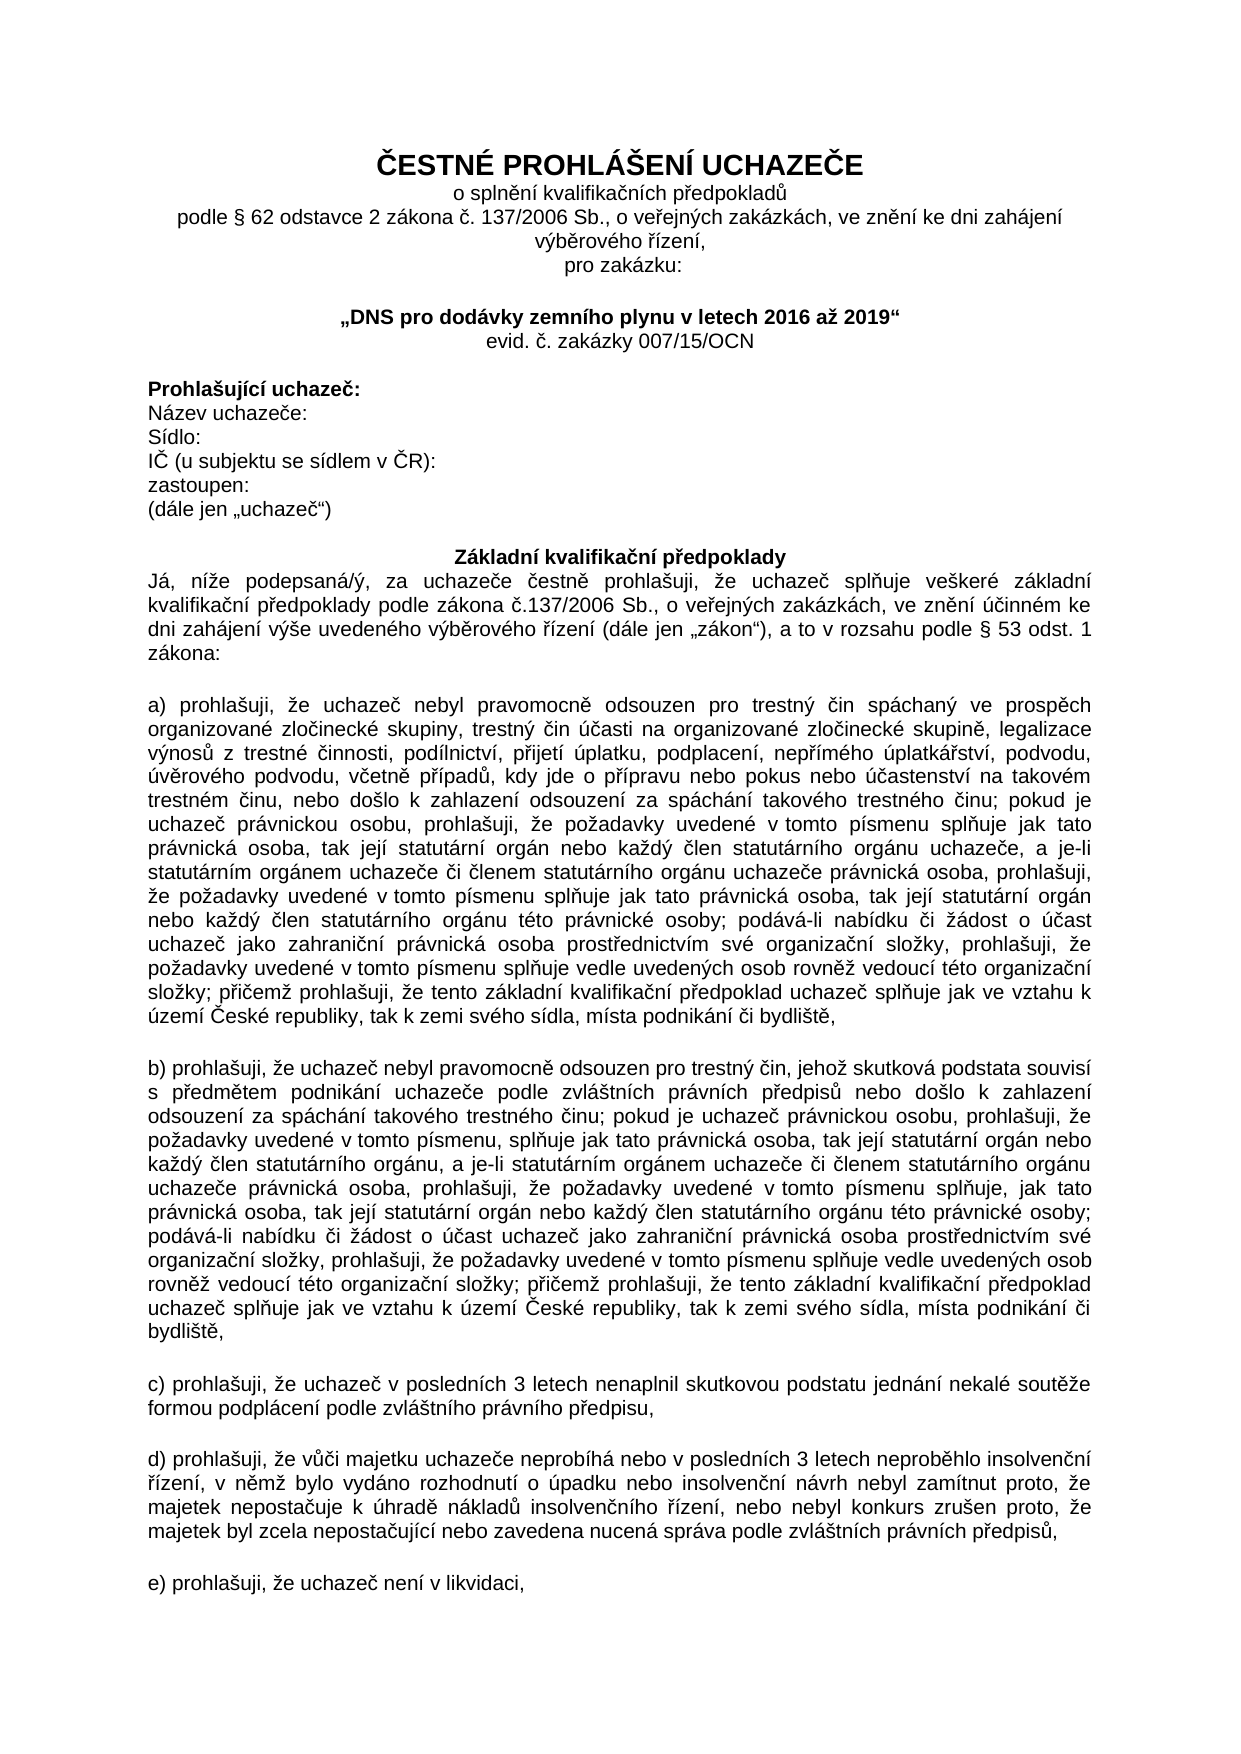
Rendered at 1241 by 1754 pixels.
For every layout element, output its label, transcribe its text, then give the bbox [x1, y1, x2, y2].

text Název uchazeče: [148, 401, 1093, 425]
text a) prohlašuji, že uchazeč nebyl pravomocně odsouzen pro trestný čin spáchaný ve prospěch organizované zločinecké skupiny, trestný čin účasti na organizované zločinecké skupině, legalizace výnosů z trestné činnosti, podílnictví, přijetí úplatku, podplacení, nepřímého úplatkářství, podvodu, úvěrového podvodu, včetně případů, kdy jde o přípravu nebo pokus nebo účastenství na takovém trestném činu, nebo došlo k zahlazení odsouzení za spáchání takového trestného činu; pokud je uchazeč právnickou osobu, prohlašuji, že požadavky uvedené v tomto písmenu splňuje jak tato právnická osoba, tak její statutární orgán nebo každý člen statutárního orgánu uchazeče, a je-li statutárním orgánem uchazeče či členem statutárního orgánu uchazeče právnická osoba, prohlašuji, že požadavky uvedené v tomto písmenu splňuje jak tato právnická osoba, tak její statutární orgán nebo každý člen statutárního orgánu této právnické osoby; podává-li nabídku či žádost o účast uchazeč jako zahraniční právnická osoba prostřednictvím své organizační složky, prohlašuji, že požadavky uvedené v tomto písmenu splňuje vedle uvedených osob rovněž vedoucí této organizační složky; přičemž prohlašuji, že tento základní kvalifikační předpoklad uchazeč splňuje jak ve vztahu k území České republiky, tak k zemi svého sídla, místa podnikání či bydliště, [148, 692, 1093, 1028]
text IČ (u subjektu se sídlem v ČR): [148, 449, 1093, 473]
text pro zakázku: [148, 253, 1093, 277]
text b) prohlašuji, že uchazeč nebyl pravomocně odsouzen pro trestný čin, jehož skutková podstata souvisí s předmětem podnikání uchazeče podle zvláštních právních předpisů nebo došlo k zahlazení odsouzení za spáchání takového trestného činu; pokud je uchazeč právnickou osobu, prohlašuji, že požadavky uvedené v tomto písmenu, splňuje jak tato právnická osoba, tak její statutární orgán nebo každý člen statutárního orgánu, a je-li statutárním orgánem uchazeče či členem statutárního orgánu uchazeče právnická osoba, prohlašuji, že požadavky uvedené v tomto písmenu splňuje, jak tato právnická osoba, tak její statutární orgán nebo každý člen statutárního orgánu této právnické osoby; podává-li nabídku či žádost o účast uchazeč jako zahraniční právnická osoba prostřednictvím své organizační složky, prohlašuji, že požadavky uvedené v tomto písmenu splňuje vedle uvedených osob rovněž vedoucí této organizační složky; přičemž prohlašuji, že tento základní kvalifikační předpoklad uchazeč splňuje jak ve vztahu k území České republiky, tak k zemi svého sídla, místa podnikání či bydliště, [148, 1056, 1093, 1343]
text Základní kvalifikační předpoklady [148, 544, 1093, 568]
text e) prohlašuji, že uchazeč není v likvidaci, [148, 1571, 1093, 1595]
text evid. č. zakázky 007/15/OCN [148, 329, 1093, 353]
text Sídlo: [148, 425, 1093, 449]
text zastoupen: [148, 473, 1093, 497]
text Prohlašující uchazeč: [148, 377, 1093, 401]
text podle § 62 odstavce 2 zákona č. 137/2006 Sb., o veřejných zakázkách, ve znění ke dni zahájení výběrového řízení, [148, 205, 1093, 253]
text c) prohlašuji, že uchazeč v posledních 3 letech nenaplnil skutkovou podstatu jednání nekalé soutěže formou podplácení podle zvláštního právního předpisu, [148, 1371, 1093, 1419]
text Já, níže podepsaná/ý, za uchazeče čestně prohlašuji, že uchazeč splňuje veškeré základní kvalifikační předpoklady podle zákona č.137/2006 Sb., o veřejných zakázkách, ve znění účinném ke dni zahájení výše uvedeného výběrového řízení (dále jen „zákon“), a to v rozsahu podle § 53 odst. 1 zákona: [148, 568, 1093, 664]
text „DNS pro dodávky zemního plynu v letech 2016 až 2019“ [148, 305, 1093, 329]
text (dále jen „uchazeč“) [148, 497, 1093, 521]
text d) prohlašuji, že vůči majetku uchazeče neprobíhá nebo v posledních 3 letech neproběhlo insolvenční řízení, v němž bylo vydáno rozhodnutí o úpadku nebo insolvenční návrh nebyl zamítnut proto, že majetek nepostačuje k úhradě nákladů insolvenčního řízení, nebo nebyl konkurs zrušen proto, že majetek byl zcela nepostačující nebo zavedena nucená správa podle zvláštních právních předpisů, [148, 1447, 1093, 1543]
text o splnění kvalifikačních předpokladů [148, 181, 1093, 205]
text ČESTNÉ PROHLÁŠENÍ UCHAZEČE [148, 148, 1093, 181]
